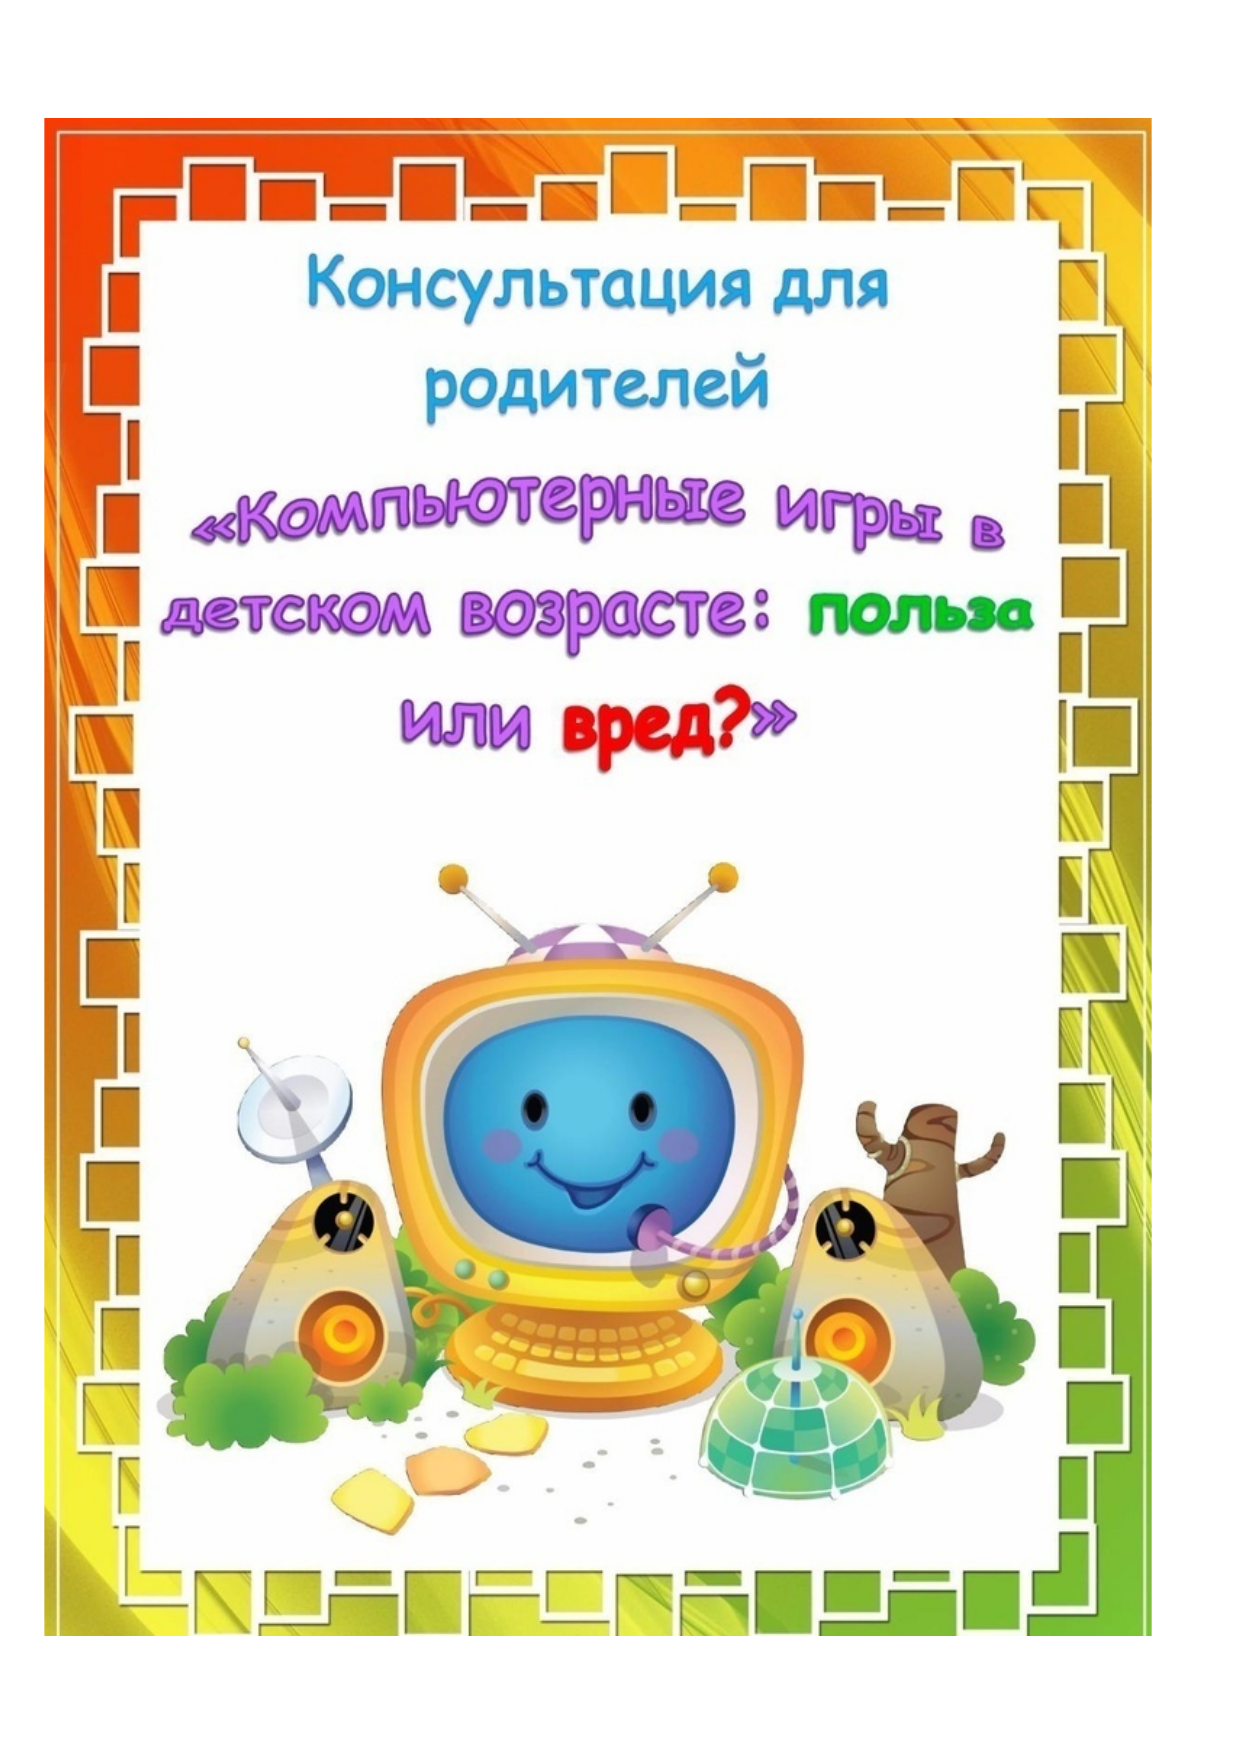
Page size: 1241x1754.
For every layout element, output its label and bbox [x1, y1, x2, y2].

picture [44, 118, 1152, 1636]
